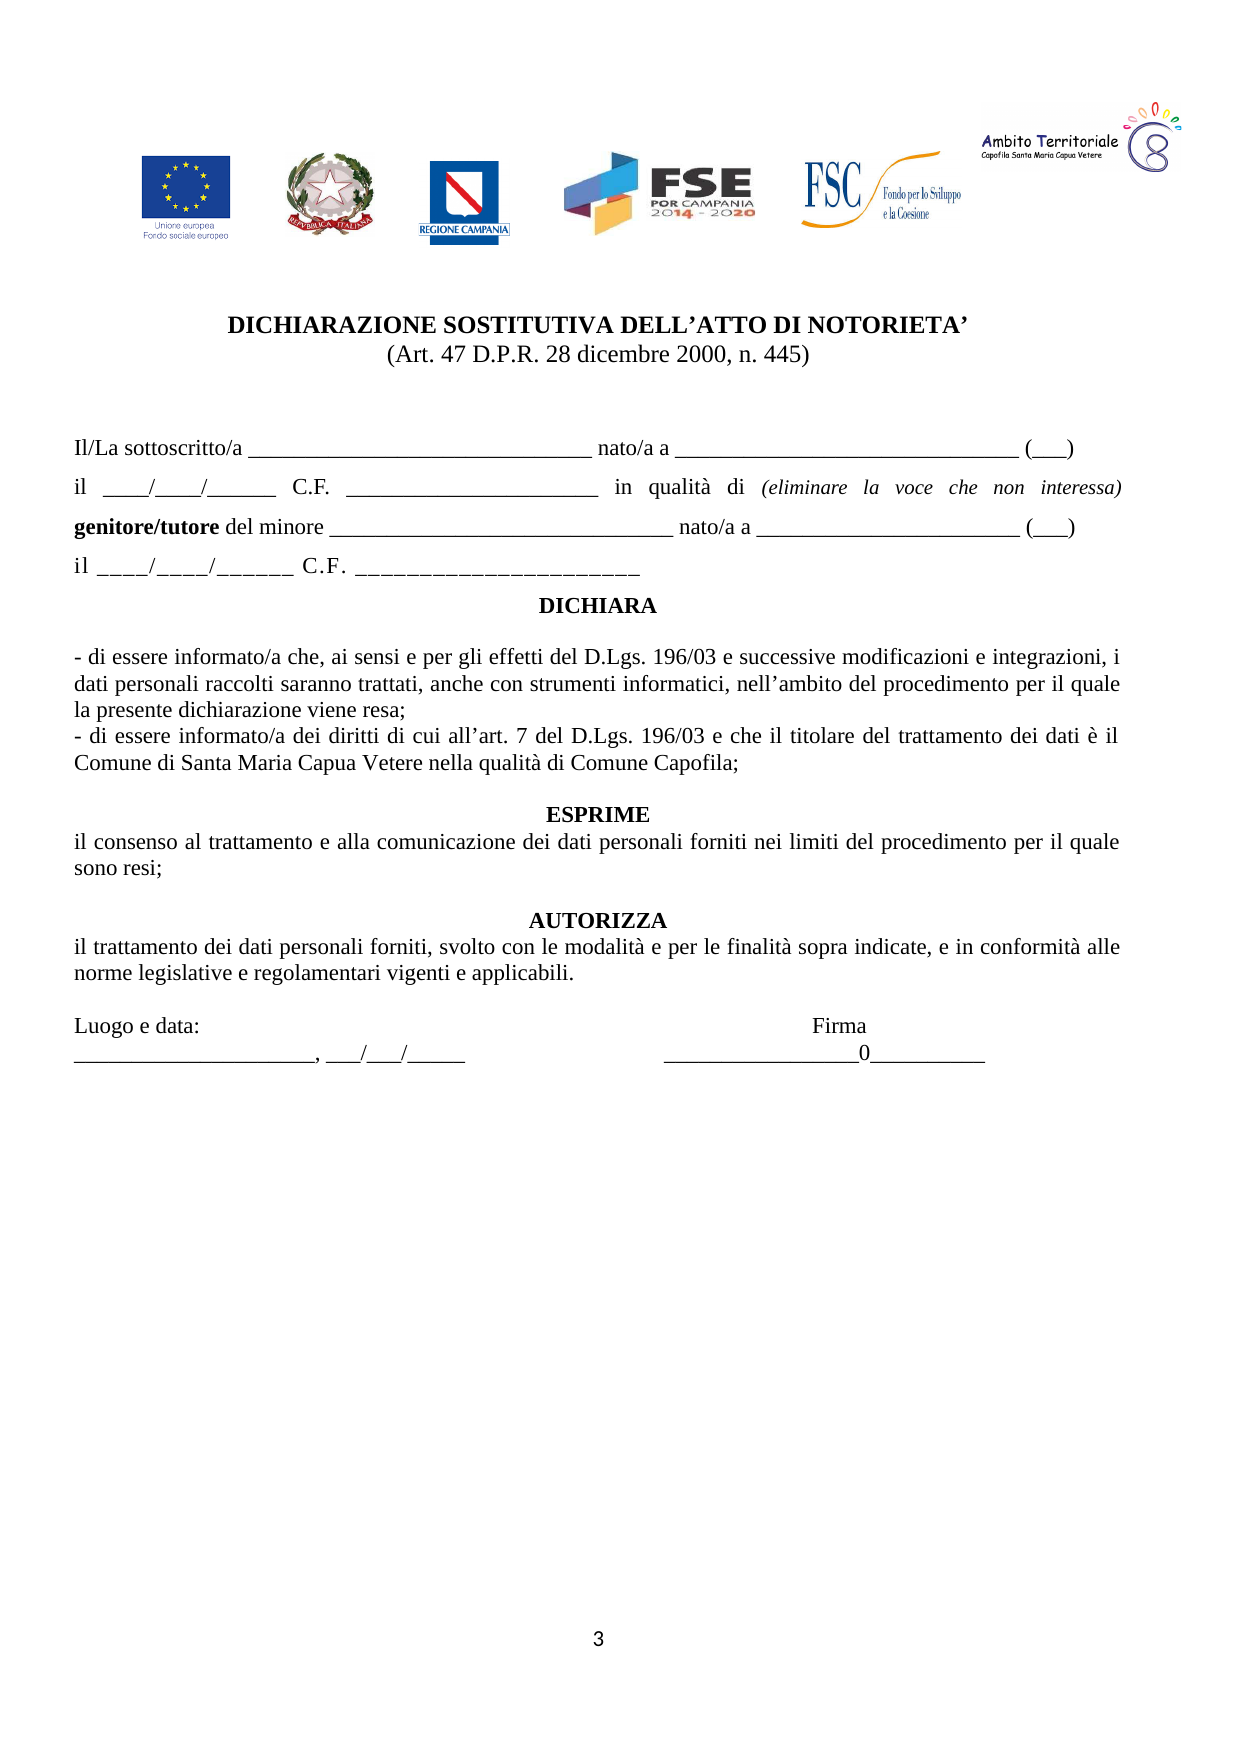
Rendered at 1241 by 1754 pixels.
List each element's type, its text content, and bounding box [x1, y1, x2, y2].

text AUTORIZZA [74, 907, 1122, 933]
picture [981, 102, 1182, 172]
picture [801, 151, 963, 228]
title Il/La sottoscritto/a ______________________________ nato/a a ______________________________ (___) [74, 434, 1122, 460]
text il consenso al trattamento e alla comunicazione dei dati personali forniti nei limiti del procedimento per il quale sono resi; [74, 828, 1122, 880]
text ESPRIME [74, 801, 1122, 828]
text il trattamento dei dati personali forniti, svolto con le modalità e per le finalità sopra indicate, e in conformità alle norme legislative e regolamentari vigenti e applicabili. [74, 933, 1122, 986]
text Luogo e data: Firma [74, 1012, 1122, 1038]
text - di essere informato/a dei diritti di cui all’art. 7 del D.Lgs. 196/03 e che il titolare del trattamento dei dati è il Comune di Santa Maria Capua Vetere nella qualità di Comune Capofila; [74, 722, 1122, 775]
text (Art. 47 D.P.R. 28 dicembre 2000, n. 445) [74, 339, 1122, 368]
text _____________________, ___/___/_____ _________________0__________ [74, 1038, 1122, 1065]
text DICHIARAZIONE SOSTITUTIVA DELL’ATTO DI NOTORIETA’ [74, 311, 1122, 339]
subtitle il ____/____/______ C.F. ______________________ [74, 552, 1123, 579]
title il ____/____/______ C.F. ______________________ in qualità di (eliminare la voce che non interessa) genitore/tutore del minore ______________________________ nato/a a _______________________ (___) [74, 473, 1122, 539]
text - di essere informato/a che, ai sensi e per gli effetti del D.Lgs. 196/03 e successive modificazioni e integrazioni, i dati personali raccolti saranno trattati, anche con strumenti informatici, nell’ambito del procedimento per il quale la presente dichiarazione viene resa; [74, 643, 1122, 722]
text DICHIARA [74, 592, 1122, 618]
